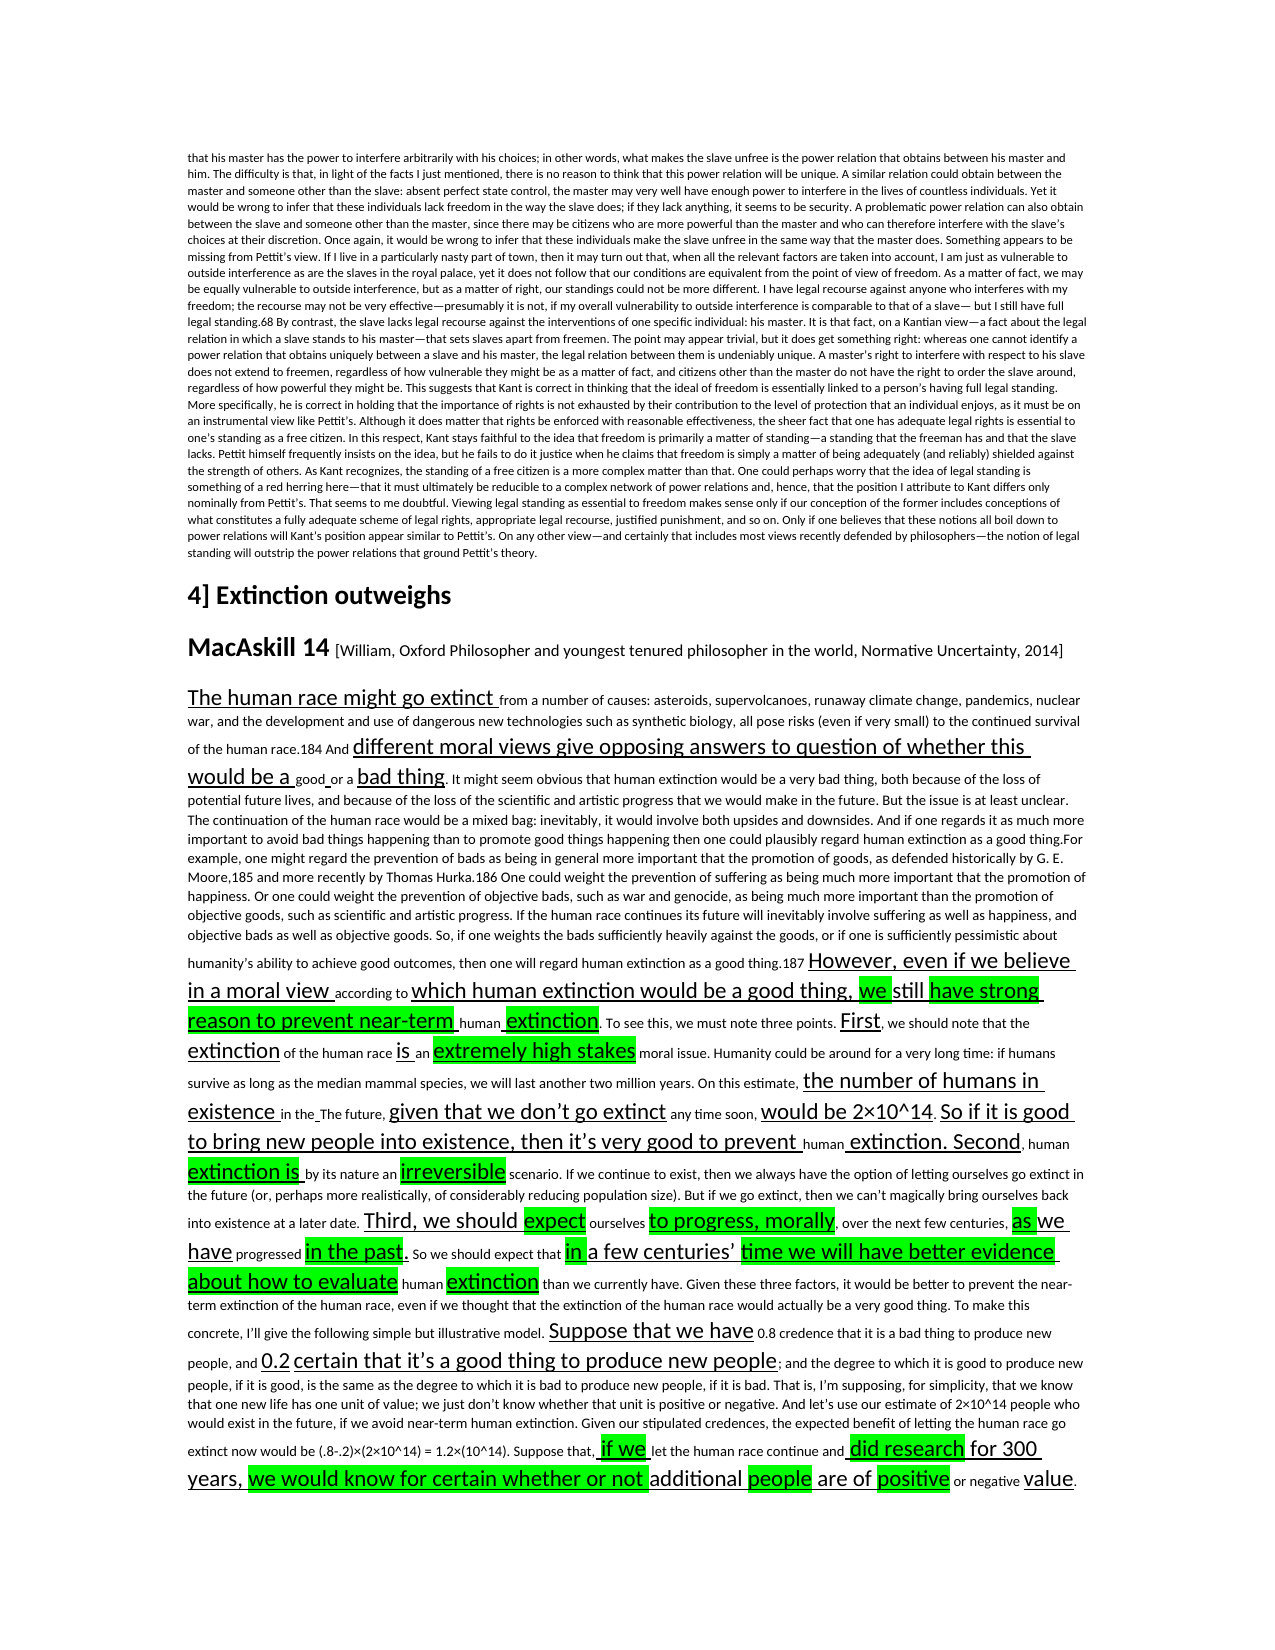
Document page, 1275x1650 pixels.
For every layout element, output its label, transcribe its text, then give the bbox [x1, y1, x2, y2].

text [187, 683, 1087, 1493]
text MacAskill 14 [William, Oxford Philosopher and youngest tenured philosopher in the world, Normative Uncertainty, 2014] [187, 630, 1087, 663]
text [187, 150, 1087, 560]
subtitle 4] Extinction outweighs [187, 578, 1087, 611]
